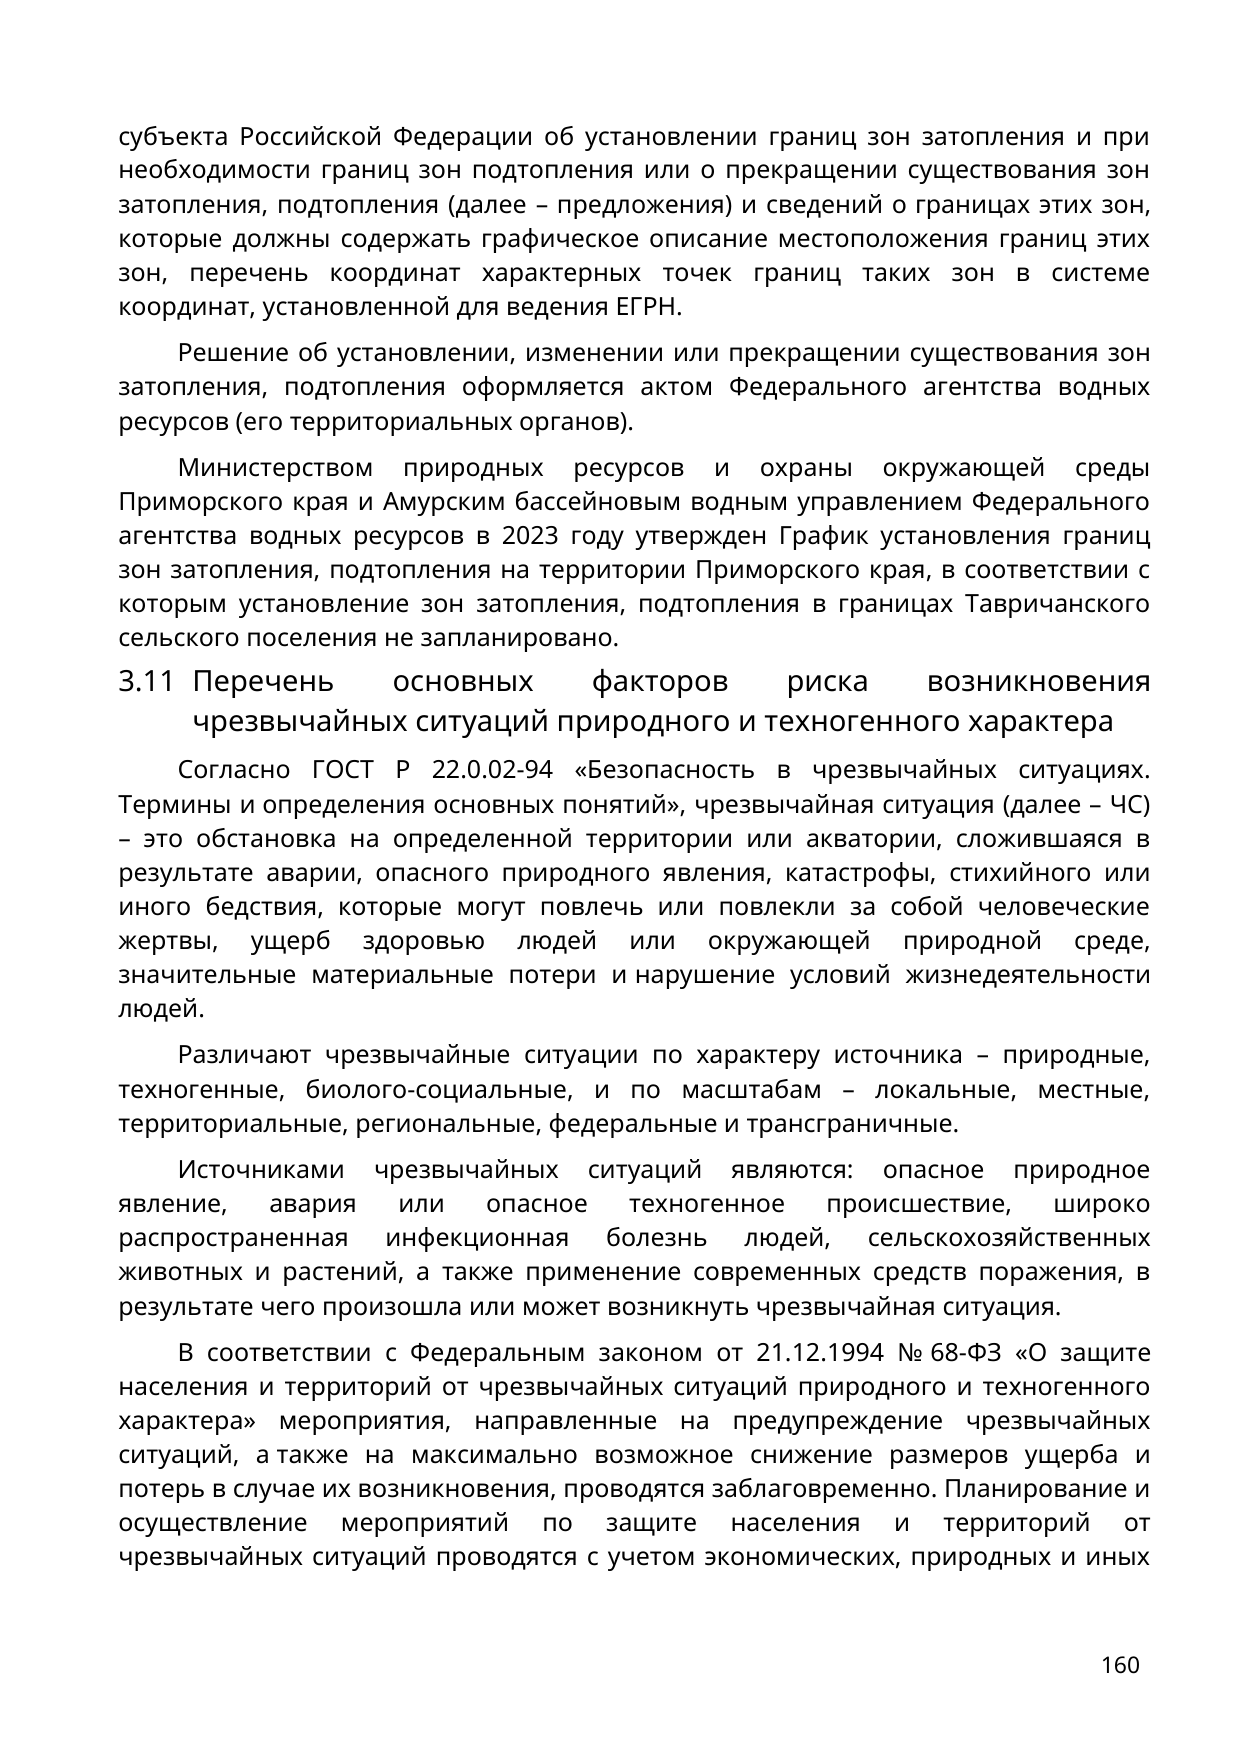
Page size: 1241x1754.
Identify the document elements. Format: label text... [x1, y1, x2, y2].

text Министерством природных ресурсов и охраны окружающей среды Приморского края и Амурским бассейновым водным управлением Федерального агентства водных ресурсов в 2023 году утвержден График установления границ зон затопления, подтопления на территории Приморского края, в соответствии с которым установление зон затопления, подтопления в границах Тавричанского сельского поселения не запланировано. [118, 450, 1152, 654]
text Источниками чрезвычайных ситуаций являются: опасное природное явление, авария или опасное техногенное происшествие, широко распространенная инфекционная болезнь людей, сельскохозяйственных животных и растений, а также применение современных средств поражения, в результате чего произошла или может возникнуть чрезвычайная ситуация. [118, 1152, 1152, 1322]
text Различают чрезвычайные ситуации по характеру источника – природные, техногенные, биолого-социальные, и по масштабам – локальные, местные, территориальные, региональные, федеральные и трансграничные. [118, 1037, 1152, 1139]
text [118, 118, 1152, 322]
text Решение об установлении, изменении или прекращении существования зон затопления, подтопления оформляется актом Федерального агентства водных ресурсов (его территориальных органов). [118, 335, 1152, 437]
text Согласно ГОСТ Р 22.0.02-94 «Безопасность в чрезвычайных ситуациях. Термины и определения основных понятий», чрезвычайная ситуация (далее – ЧС) – это обстановка на определенной территории или акватории, сложившаяся в результате аварии, опасного природного явления, катастрофы, стихийного или иного бедствия, которые могут повлечь или повлекли за собой человеческие жертвы, ущерб здоровью людей или окружающей природной среде, значительные материальные потери и нарушение условий жизнедеятельности людей. [118, 752, 1152, 1025]
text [118, 1335, 1152, 1573]
subtitle Перечень основных факторов риска возникновения чрезвычайных ситуаций природного и техногенного характера [118, 660, 1152, 740]
